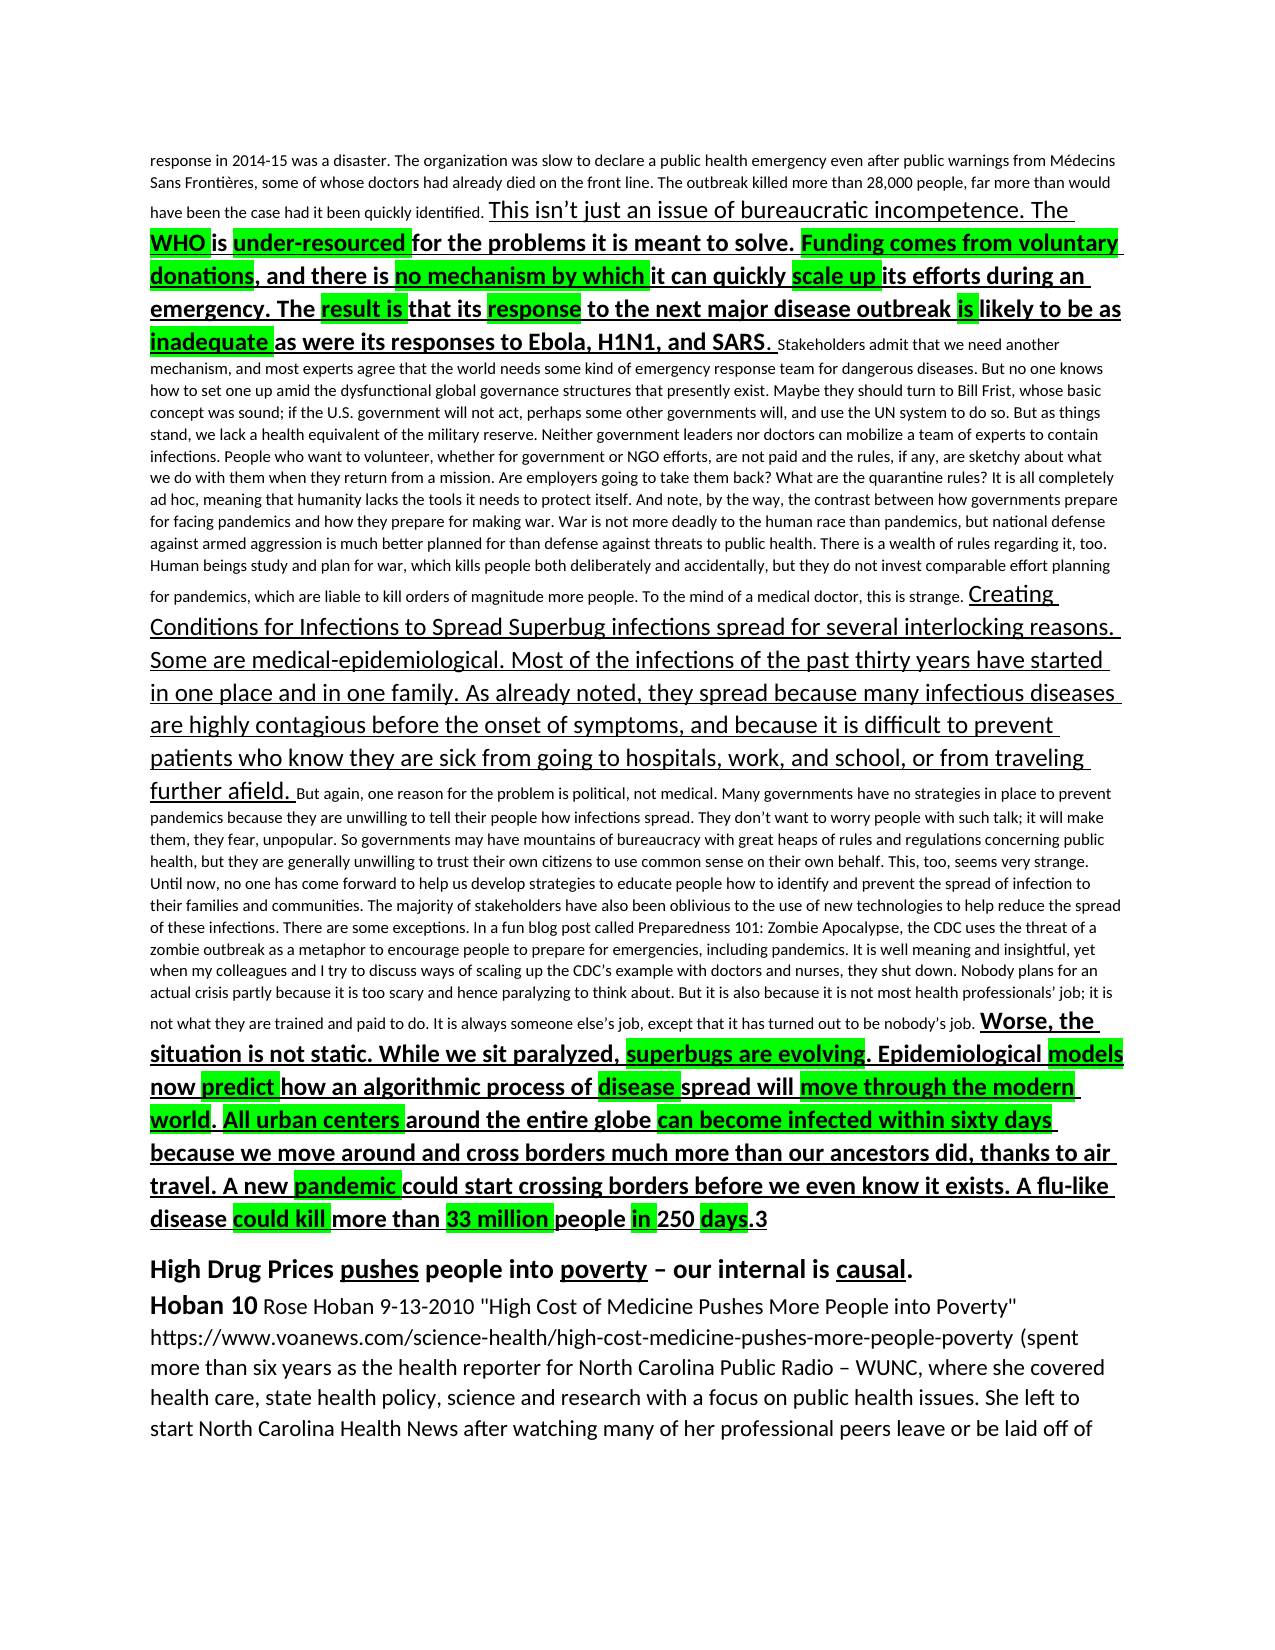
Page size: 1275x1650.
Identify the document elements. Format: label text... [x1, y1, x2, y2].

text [150, 1288, 1125, 1442]
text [150, 150, 1125, 1233]
subtitle High Drug Prices pushes people into poverty – our internal is causal. [150, 1252, 1125, 1285]
